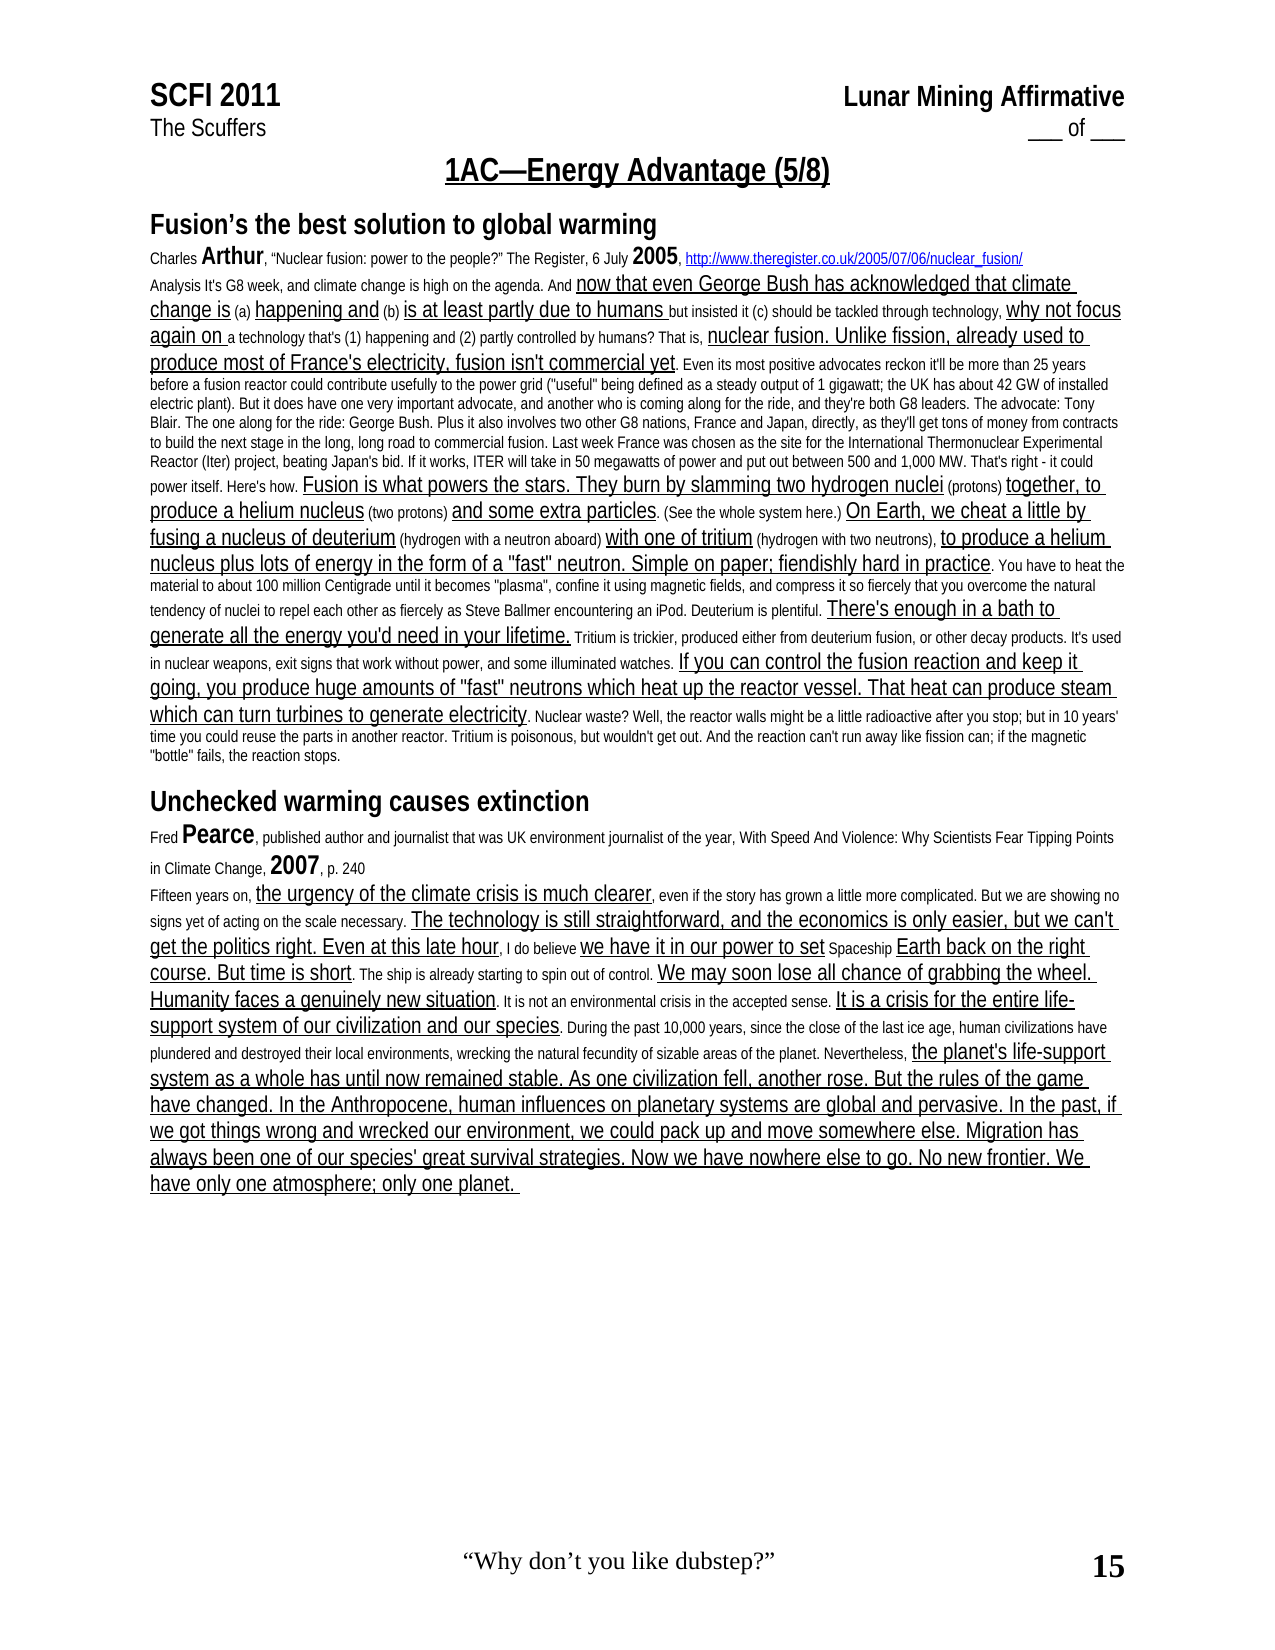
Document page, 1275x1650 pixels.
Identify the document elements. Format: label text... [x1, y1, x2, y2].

text Fifteen years on, the urgency of the climate crisis is much clearer, even if the story has grown a little more complicated. But we are showing no signs yet of acting on the scale necessary. The technology is still straightforward, and the economics is only easier, but we can't get the politics right. Even at this late hour, I do believe we have it in our power to set Spaceship Earth back on the right course. But time is short. The ship is already starting to spin out of control. We may soon lose all chance of grabbing the wheel. Humanity faces a genuinely new situation. It is not an environmental crisis in the accepted sense. It is a crisis for the entire life-support system of our civilization and our species. During the past 10,000 years, since the close of the last ice age, human civilizations have plundered and destroyed their local environments, wrecking the natural fecundity of sizable areas of the planet. Nevertheless, the planet's life-support system as a whole has until now remained stable. As one civilization fell, another rose. But the rules of the game have changed. In the Anthropocene, human influences on planetary systems are global and pervasive. In the past, if we got things wrong and wrecked our environment, we could pack up and move somewhere else. Migration has always been one of our species' great survival strategies. Now we have nowhere else to go. No new frontier. We have only one atmosphere; only one planet. [150, 880, 1125, 1196]
text Fusion’s the best solution to global warming [150, 207, 1125, 241]
text Charles Arthur, “Nuclear fusion: power to the people?” The Register, 6 July 2005, http://www.theregister.co.uk/2005/07/06/nuclear_fusion/ [150, 241, 1125, 269]
text Analysis It's G8 week, and climate change is high on the agenda. And now that even George Bush has acknowledged that climate change is (a) happening and (b) is at least partly due to humans but insisted it (c) should be tackled through technology, why not focus again on a technology that's (1) happening and (2) partly controlled by humans? That is, nuclear fusion. Unlike fission, already used to produce most of France's electricity, fusion isn't commercial yet. Even its most positive advocates reckon it'll be more than 25 years before a fusion reactor could contribute usefully to the power grid ("useful" being defined as a steady output of 1 gigawatt; the UK has about 42 GW of installed electric plant). But it does have one very important advocate, and another who is coming along for the ride, and they're both G8 leaders. The advocate: Tony Blair. The one along for the ride: George Bush. Plus it also involves two other G8 nations, France and Japan, directly, as they'll get tons of money from contracts to build the next stage in the long, long road to commercial fusion. Last week France was chosen as the site for the International Thermonuclear Experimental Reactor (Iter) project, beating Japan's bid. If it works, ITER will take in 50 megawatts of power and put out between 500 and 1,000 MW. That's right - it could power itself. Here's how. Fusion is what powers the stars. They burn by slamming two hydrogen nuclei (protons) together, to produce a helium nucleus (two protons) and some extra particles. (See the whole system here.) On Earth, we cheat a little by fusing a nucleus of deuterium (hydrogen with a neutron aboard) with one of tritium (hydrogen with two neutrons), to produce a helium nucleus plus lots of energy in the form of a "fast" neutron. Simple on paper; fiendishly hard in practice. You have to heat the material to about 100 million Centigrade until it becomes "plasma", confine it using magnetic fields, and compress it so fiercely that you overcome the natural tendency of nuclei to repel each other as fiercely as Steve Ballmer encountering an iPod. Deuterium is plentiful. There's enough in a bath to generate all the energy you'd need in your lifetime. Tritium is trickier, produced either from deuterium fusion, or other decay products. It's used in nuclear weapons, exit signs that work without power, and some illuminated watches. If you can control the fusion reaction and keep it going, you produce huge amounts of "fast" neutrons which heat up the reactor vessel. That heat can produce steam which can turn turbines to generate electricity. Nuclear waste? Well, the reactor walls might be a little radioactive after you stop; but in 10 years' time you could reuse the parts in another reactor. Tritium is poisonous, but wouldn't get out. And the reaction can't run away like fission can; if the magnetic "bottle" fails, the reaction stops. [150, 269, 1125, 765]
text Fred Pearce, published author and journalist that was UK environment journalist of the year, With Speed And Violence: Why Scientists Fear Tipping Points in Climate Change, 2007, p. 240 [150, 818, 1125, 880]
text 1AC—Energy Advantage (5/8) [150, 150, 1125, 188]
text Unchecked warming causes extinction [150, 784, 1125, 818]
